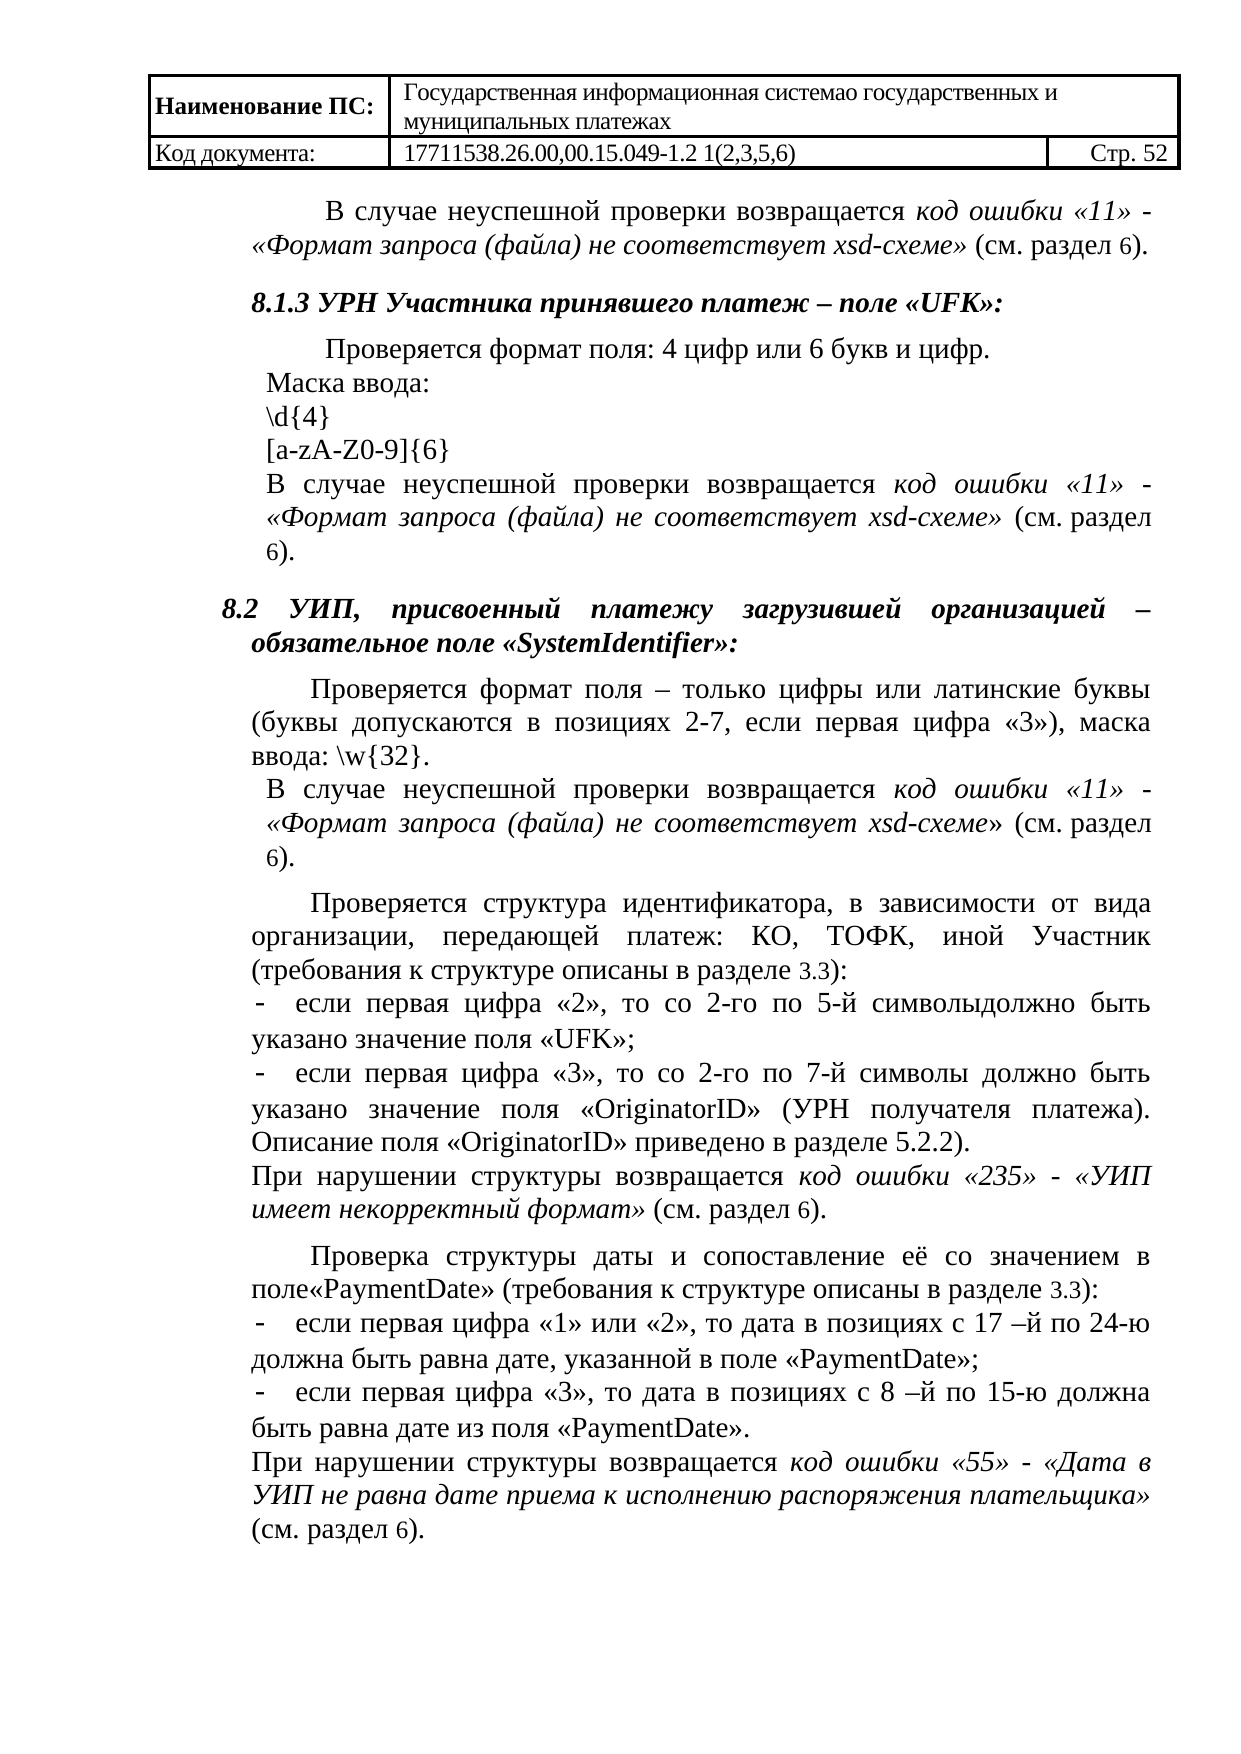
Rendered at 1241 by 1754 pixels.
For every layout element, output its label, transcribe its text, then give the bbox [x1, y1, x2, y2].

text \d{4} [266, 399, 1152, 432]
text 8.1.3 УРН Участника принявшего платеж – поле «UFK»: [251, 286, 1152, 319]
text Проверка структуры даты и сопоставление её со значением в поле«PaymentDate» (требования к структуре описаны в разделе 3.3): [251, 1238, 1152, 1305]
text Проверяется структура идентификатора, в зависимости от вида организации, передающей платеж: КО, ТОФК, иной Участник (требования к структуре описаны в разделе 3.3): [251, 885, 1152, 985]
list если первая цифра «3», то дата в позициях с 8 –й по 15-ю должна быть равна дате из поля «PaymentDate». [251, 1374, 1152, 1444]
list если первая цифра «1» или «2», то дата в позициях с 17 –й по 24-ю должна быть равна дате, указанной в поле «PaymentDate»; [251, 1305, 1152, 1374]
text В случае неуспешной проверки возвращается код ошибки «11» - «Формат запроса (файла) не соответствует xsd-схеме» (см. раздел 6). [266, 466, 1152, 566]
list 8.2 УИП, присвоенный платежу загрузившей организацией – обязательное поле «SystemIdentifier»: [222, 591, 1152, 658]
list если первая цифра «3», то со 2-го по 7-й символы должно быть указано значение поля «OriginatorID» (УРН получателя платежа). Описание поля «OriginatorID» приведено в разделе 5.2.2). [251, 1055, 1152, 1158]
text Проверяется формат поля: 4 цифр или 6 букв и цифр. [251, 332, 1152, 365]
text [a-zA-Z0-9]{6} [266, 432, 1152, 466]
text При нарушении структуры возвращается код ошибки «55» - «Дата в УИП не равна дате приема к исполнению распоряжения плательщика» (см. раздел 6). [251, 1444, 1152, 1544]
text При нарушении структуры возвращается код ошибки «235» - «УИП имеет некорректный формат» (см. раздел 6). [251, 1158, 1152, 1225]
text В случае неуспешной проверки возвращается код ошибки «11» - «Формат запроса (файла) не соответствует xsd-схеме» (см. раздел 6). [251, 193, 1152, 261]
list если первая цифра «2», то со 2-го по 5-й символыдолжно быть указано значение поля «UFK»; [251, 985, 1152, 1055]
text Маска ввода: [266, 365, 1152, 399]
text Проверяется формат поля – только цифры или латинские буквы (буквы допускаются в позициях 2-7, если первая цифра «3»), маска ввода: \w{32}. [251, 671, 1152, 772]
list В случае неуспешной проверки возвращается код ошибки «11» - «Формат запроса (файла) не соответствует xsd-схеме» (см. раздел 6). [266, 772, 1152, 872]
